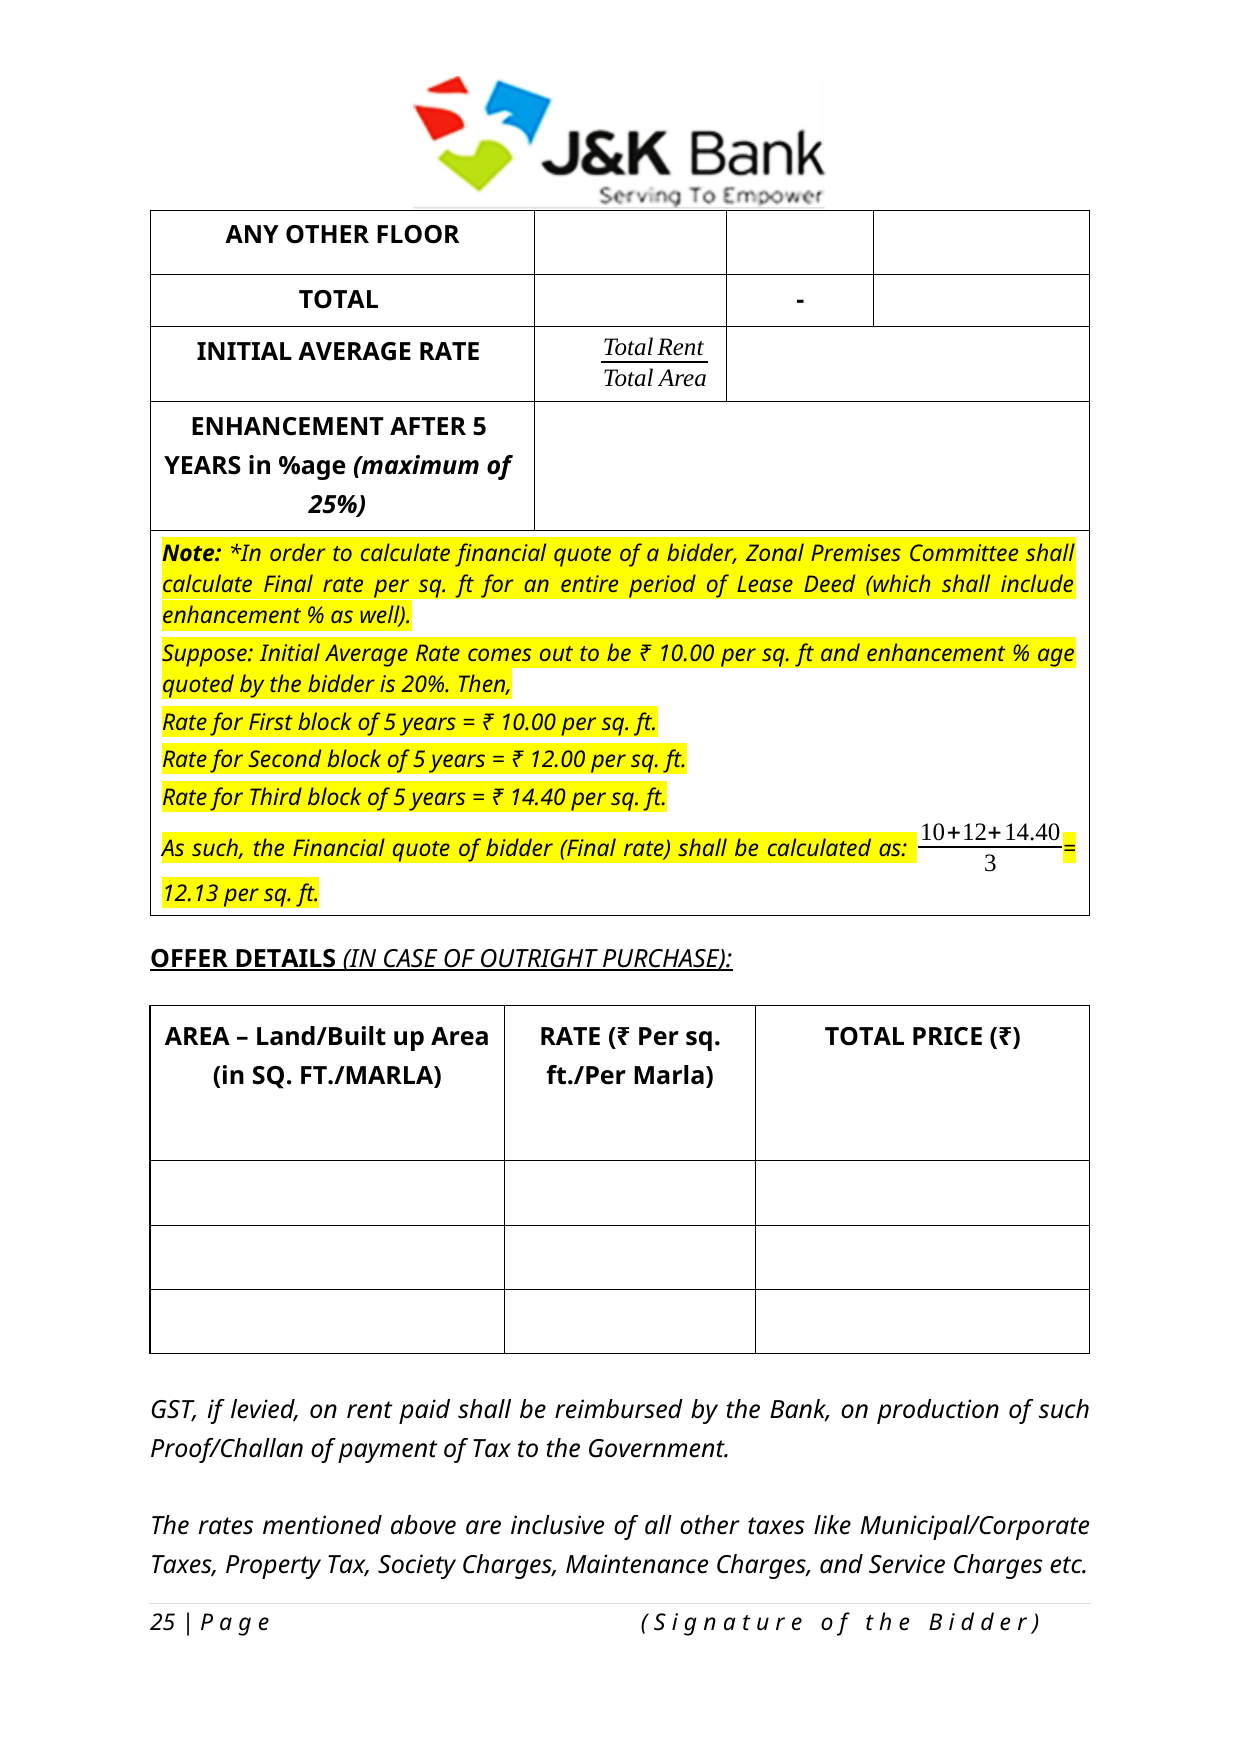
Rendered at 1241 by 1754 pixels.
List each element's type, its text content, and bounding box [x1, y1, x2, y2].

table_cell TOTAL [151, 275, 534, 326]
table_cell INITIAL AVERAGE RATE [151, 327, 534, 401]
table_cell [151, 1226, 504, 1289]
table_cell [756, 1226, 1089, 1289]
table_cell ANY OTHER FLOOR [151, 211, 534, 274]
table_cell [727, 211, 873, 274]
table_header RATE (₹ Per sq. ft./Per Marla) [505, 1006, 755, 1160]
table_header TOTAL PRICE (₹) [756, 1006, 1089, 1160]
table_cell [727, 327, 1089, 401]
table_cell [874, 275, 1089, 326]
table_cell [535, 327, 726, 401]
table_cell [756, 1290, 1089, 1353]
table_cell [756, 1161, 1089, 1224]
table_cell [505, 1226, 755, 1289]
table_cell ENHANCEMENT AFTER 5 YEARS in %age (maximum of 25%) [151, 402, 534, 530]
picture [413, 76, 828, 210]
table_cell [535, 275, 726, 326]
text GST, if levied, on rent paid shall be reimbursed by the Bank, on production of such Proof/Challan of payment of Tax to the Government. [150, 1392, 1095, 1465]
table_cell [535, 402, 1089, 530]
table_cell [505, 1290, 755, 1353]
table_cell [874, 211, 1089, 274]
table_cell [505, 1161, 755, 1224]
table_cell [151, 1290, 504, 1353]
table_cell [535, 211, 726, 274]
table_header AREA – Land/Built up Area (in SQ. FT./MARLA) [151, 1006, 504, 1160]
table_cell - [727, 275, 873, 326]
text The rates mentioned above are inclusive of all other taxes like Municipal/Corporate Taxes, Property Tax, Society Charges, Maintenance Charges, and Service Charges etc. [150, 1508, 1095, 1581]
text OFFER DETAILS (IN CASE OF OUTRIGHT PURCHASE): [150, 941, 1090, 975]
table_cell [151, 1161, 504, 1224]
table_cell Note: *In order to calculate financial quote of a bidder, Zonal Premises Committee shall calculate Final rate per sq. ft for an entire period of Lease Deed (which shall include enhancement % as well). Suppose: Initial Average Rate comes out to be ₹ 10.00 per sq. ft and enhancement % age quoted by the bidder is 20%. Then, Rate for First block of 5 years = ₹ 10.00 per sq. ft. Rate for Second block of 5 years = ₹ 12.00 per sq. ft. Rate for Third block of 5 years = ₹ 14.40 per sq. ft. As such, the Financial quote of bidder (Final rate) shall be calculated as: = 12.13 per sq. ft. [151, 531, 1089, 915]
